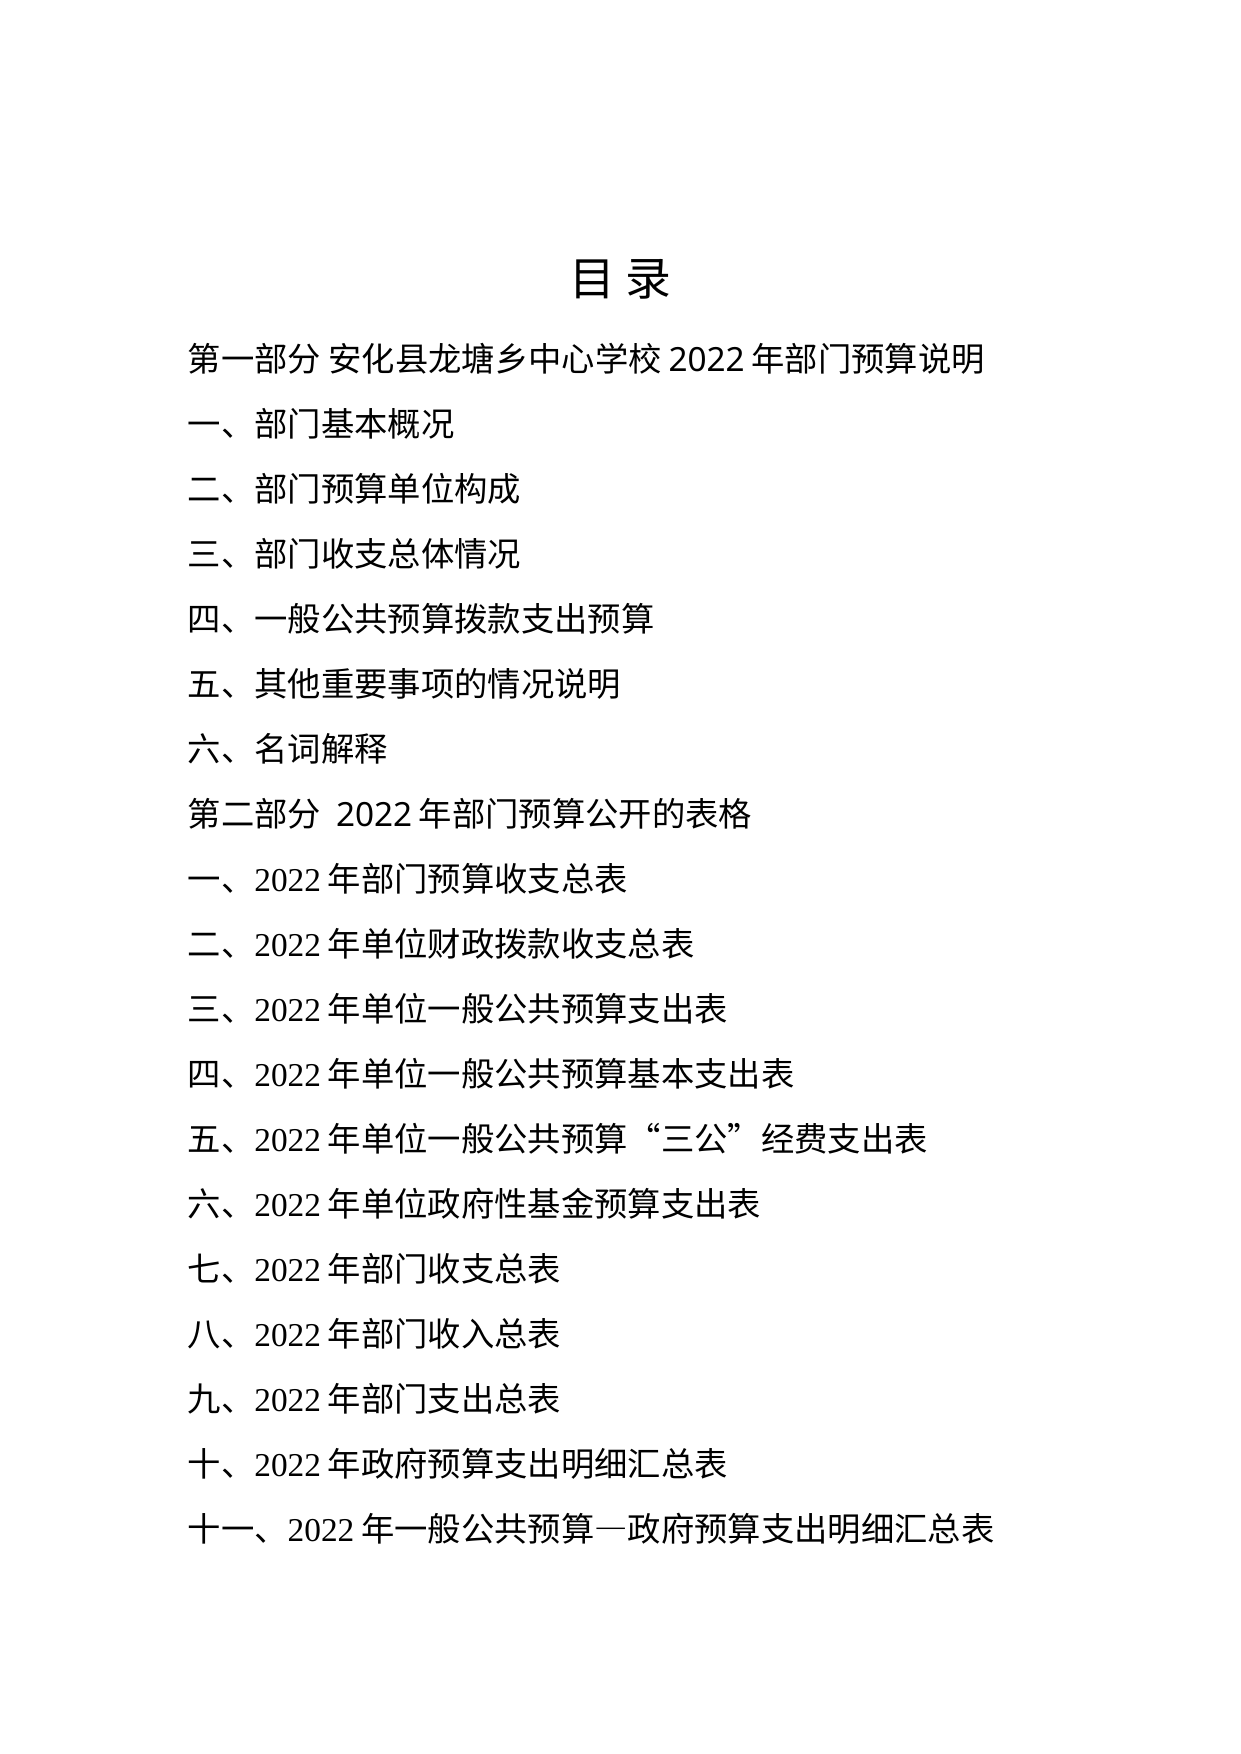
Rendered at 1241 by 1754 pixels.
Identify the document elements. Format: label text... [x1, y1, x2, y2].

text 七、2022年部门收支总表 [187, 1234, 1053, 1299]
text 二、部门预算单位构成 [187, 454, 1053, 519]
text 九、2022年部门支出总表 [187, 1364, 1053, 1429]
text 十一、2022年一般公共预算—政府预算支出明细汇总表 [187, 1494, 1053, 1559]
text 十、2022年政府预算支出明细汇总表 [187, 1429, 1053, 1494]
text 第一部分 安化县龙塘乡中心学校2022年部门预算说明 [187, 324, 1053, 389]
text 六、2022年单位政府性基金预算支出表 [187, 1169, 1053, 1234]
text 六、名词解释 [187, 714, 1053, 779]
text 三、2022年单位一般公共预算支出表 [187, 974, 1053, 1039]
text 八、2022年部门收入总表 [187, 1299, 1053, 1364]
text 目 录 [187, 227, 1053, 324]
text 四、2022年单位一般公共预算基本支出表 [187, 1039, 1053, 1104]
text 二、2022年单位财政拨款收支总表 [187, 909, 1053, 974]
text 五、其他重要事项的情况说明 [187, 649, 1053, 714]
text 四、一般公共预算拨款支出预算 [187, 584, 1053, 649]
text 五、2022年单位一般公共预算“三公”经费支出表 [187, 1104, 1053, 1169]
text 第二部分 2022年部门预算公开的表格 [187, 779, 1053, 844]
text 三、部门收支总体情况 [187, 519, 1053, 584]
text 一、部门基本概况 [187, 389, 1053, 454]
text 一、2022年部门预算收支总表 [187, 844, 1053, 909]
